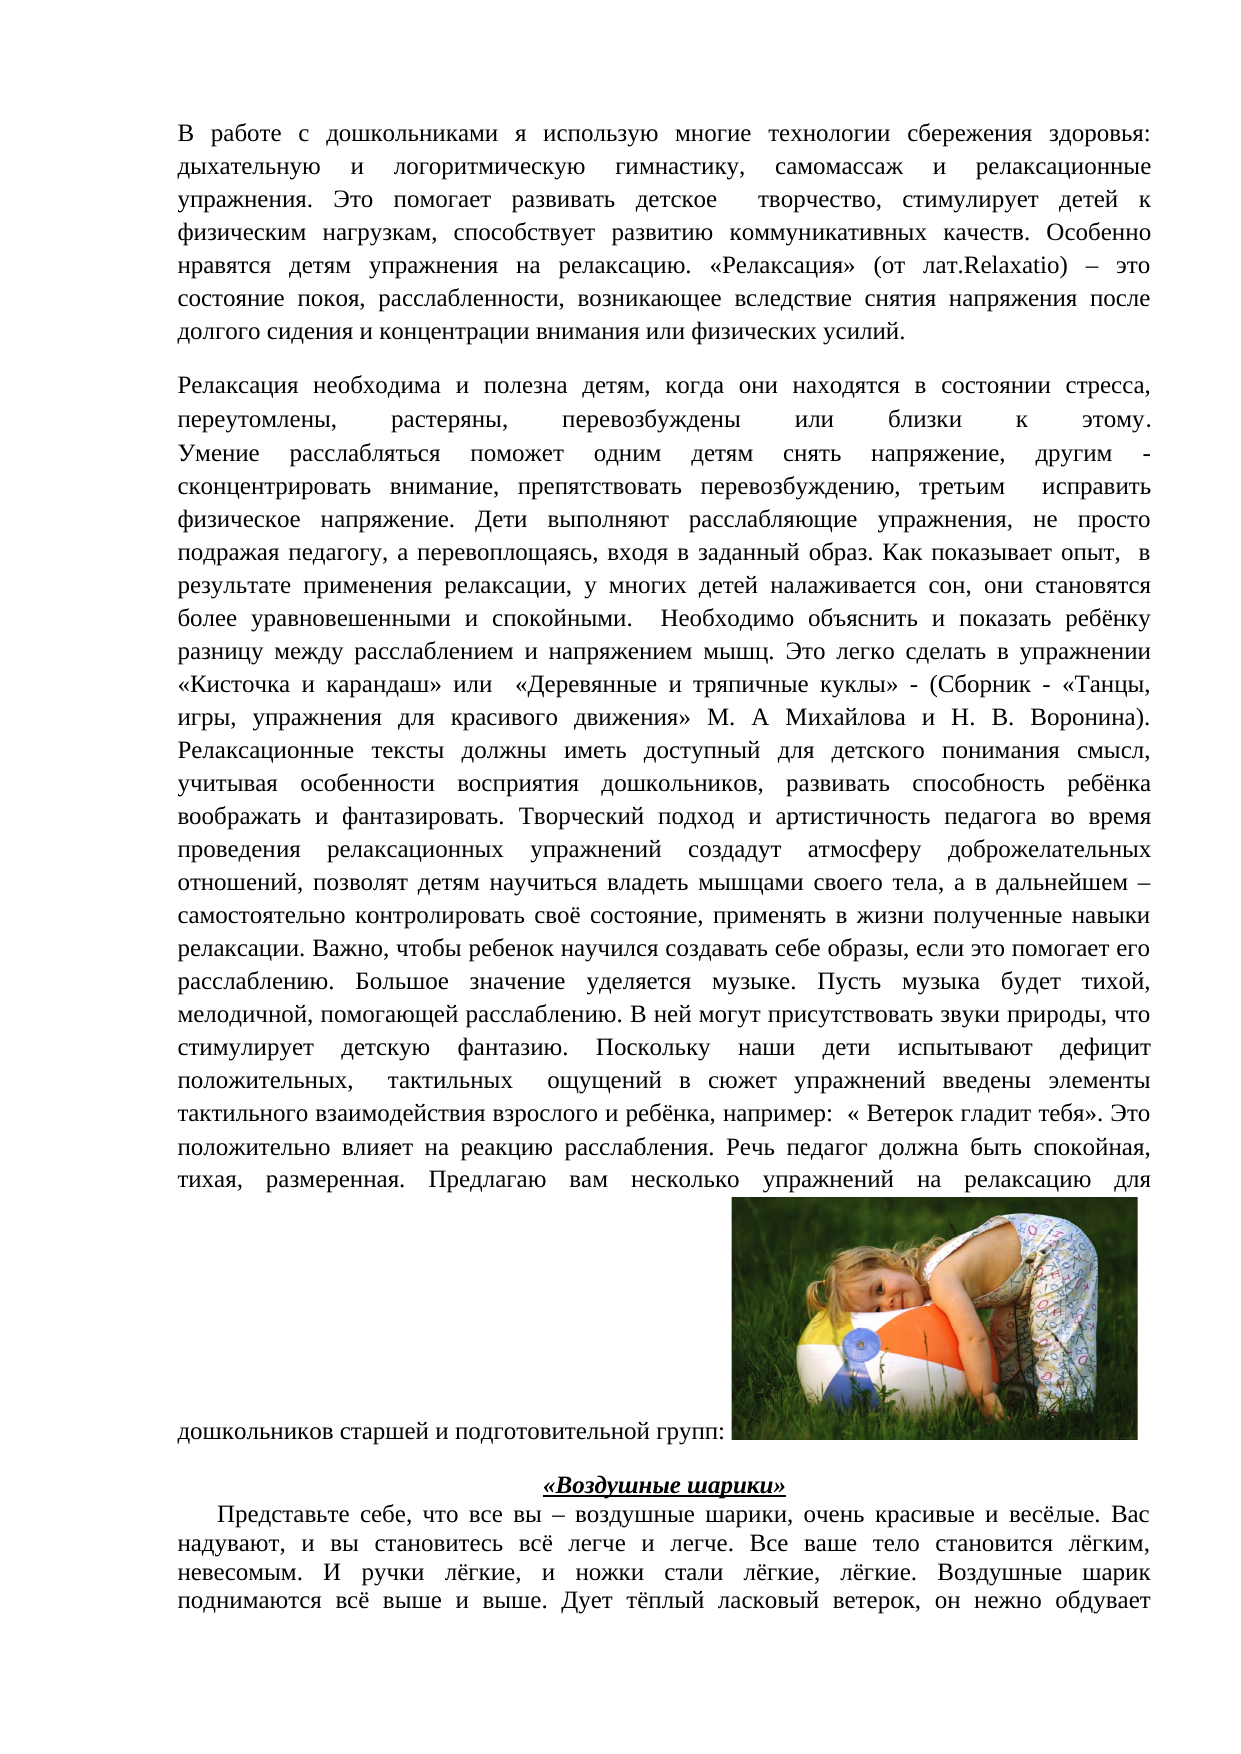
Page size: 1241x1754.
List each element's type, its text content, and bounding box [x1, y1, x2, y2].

text Релаксация необходима и полезна детям, когда они находятся в состоянии стресса, переутомлены, растеряны, перевозбуждены или близки к этому. Умение расслабляться поможет одним детям снять напряжение, другим - сконцентрировать внимание, препятствовать перевозбуждению, третьим исправить физическое напряжение. Дети выполняют расслабляющие упражнения, не просто подражая педагогу, а перевоплощаясь, входя в заданный образ. Как показывает опыт, в результате применения релаксации, у многих детей налаживается сон, они становятся более уравновешенными и спокойными. Необходимо объяснить и показать ребёнку разницу между расслаблением и напряжением мышц. Это легко сделать в упражнении «Кисточка и карандаш» или «Деревянные и тряпичные куклы» - (Сборник - «Танцы, игры, упражнения для красивого движения» М. А Михайлова и Н. В. Воронина). Релаксационные тексты должны иметь доступный для детского понимания смысл, учитывая особенности восприятия дошкольников, развивать способность ребёнка воображать и фантазировать. Творческий подход и артистичность педагога во время проведения релаксационных упражнений создадут атмосферу доброжелательных отношений, позволят детям научиться владеть мышцами своего тела, а в дальнейшем – самостоятельно контролировать своё состояние, применять в жизни полученные навыки релаксации. Важно, чтобы ребенок научился создавать себе образы, если это помогает его расслаблению. Большое значение уделяется музыке. Пусть музыка будет тихой, мелодичной, помогающей расслаблению. В ней могут присутствовать звуки природы, что стимулирует детскую фантазию. Поскольку наши дети испытывают дефицит положительных, тактильных ощущений в сюжет упражнений введены элементы тактильного взаимодействия взрослого и ребёнка, например: « Ветерок гладит тебя». Это положительно влияет на реакцию расслабления. Речь педагог должна быть спокойная, тихая, размеренная. Предлагаю вам несколько упражнений на релаксацию для дошкольников старшей и подготовительной групп: [177, 370, 1152, 1445]
text В работе с дошкольниками я использую многие технологии сбережения здоровья: дыхательную и логоритмическую гимнастику, самомассаж и релаксационные упражнения. Это помогает развивать детское творчество, стимулирует детей к физическим нагрузкам, способствует развитию коммуникативных качеств. Особенно нравятся детям упражнения на релаксацию. «Релаксация» (от лат.Relaxatio) – это состояние покоя, расслабленности, возникающее вследствие снятия напряжения после долгого сидения и концентрации внимания или физических усилий. [177, 118, 1152, 345]
text «Воздушные шарики» [177, 1470, 1152, 1499]
picture [731, 1197, 1138, 1440]
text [177, 1499, 1152, 1614]
